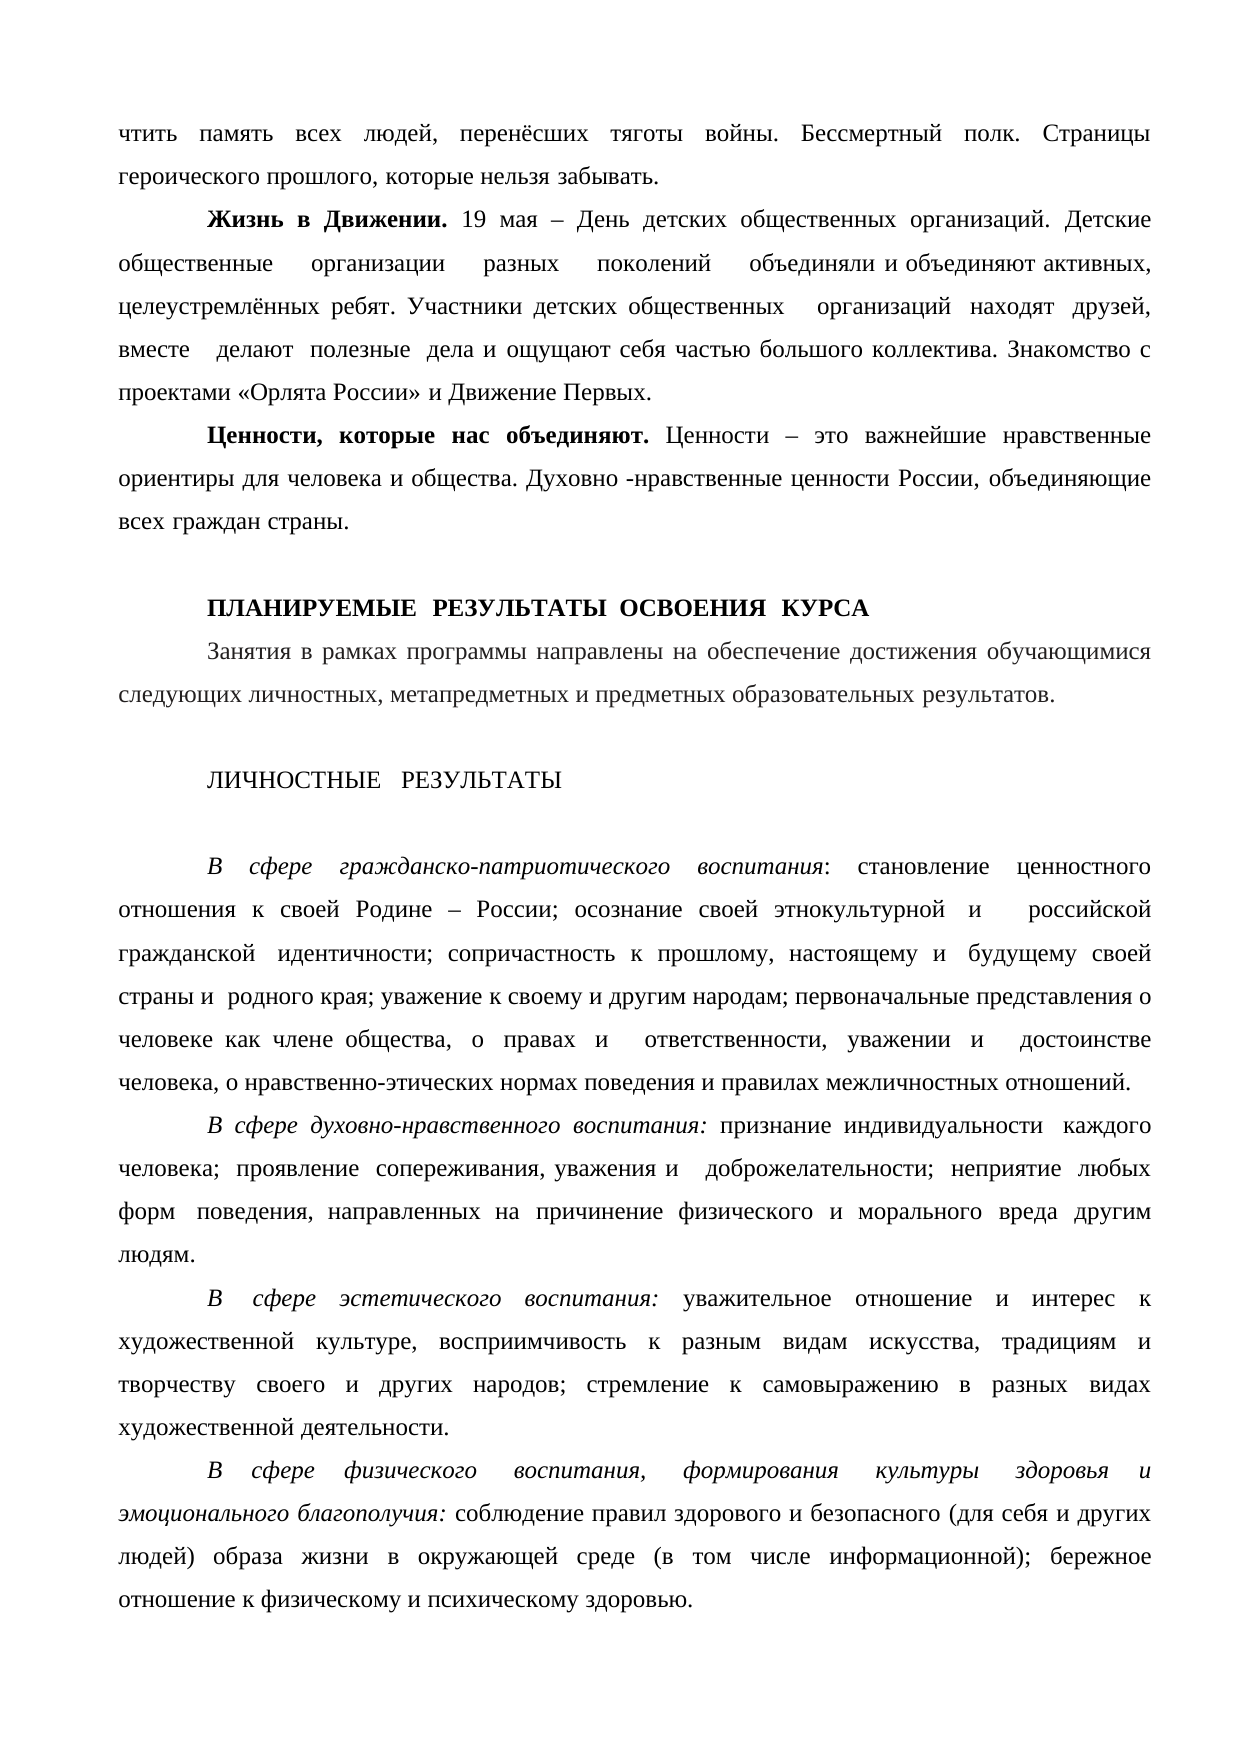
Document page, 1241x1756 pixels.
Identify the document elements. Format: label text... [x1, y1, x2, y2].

text Занятия в рамках программы направлены на обеспечение достижения обучающимися следующих личностных, метапредметных и предметных образовательных результатов. [118, 636, 1151, 708]
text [118, 118, 1151, 190]
text В сфере гражданско-патриотического воспитания: становление ценностного отношения к своей Родине – России; осознание своей этнокультурной и российской гражданской идентичности; сопричастность к прошлому, настоящему и будущему своей страны и родного края; уважение к своему и другим народам; первоначальные представления о человеке как члене общества, о правах и ответственности, уважении и достоинстве человека, о нравственно-этических нормах поведения и правилах межличностных отношений. [118, 851, 1151, 1096]
text Жизнь в Движении. 19 мая – День детских общественных организаций. Детские общественные организации разных поколений объединяли и объединяют активных, целеустремлённых ребят. Участники детских общественных организаций находят друзей, вместе делают полезные дела и ощущают себя частью большого коллектива. Знакомство с проектами «Орлята России» и Движение Первых. [118, 204, 1151, 406]
text Ценности, которые нас объединяют. Ценности – это важнейшие нравственные ориентиры для человека и общества. Духовно -нравственные ценности России, объединяющие всех граждан страны. [118, 420, 1151, 535]
text В сфере духовно-нравственного воспитания: признание индивидуальности каждого человека; проявление сопереживания, уважения и доброжелательности; неприятие любых форм поведения, направленных на причинение физического и морального вреда другим людям. [118, 1110, 1151, 1268]
text В сфере эстетического воспитания: уважительное отношение и интерес к художественной культуре, восприимчивость к разным видам искусства, традициям и творчеству своего и других народов; стремление к самовыражению в разных видах художественной деятельности. [118, 1283, 1151, 1441]
text ЛИЧНОСТНЫЕ РЕЗУЛЬТАТЫ [118, 765, 1151, 794]
subtitle ПЛАНИРУЕМЫЕ РЕЗУЛЬТАТЫ ОСВОЕНИЯ КУРСА [118, 593, 1151, 621]
text В сфере физического воспитания, формирования культуры здоровья и эмоционального благополучия: соблюдение правил здорового и безопасного (для себя и других людей) образа жизни в окружающей среде (в том числе информационной); бережное отношение к физическому и психическому здоровью. [118, 1455, 1151, 1613]
